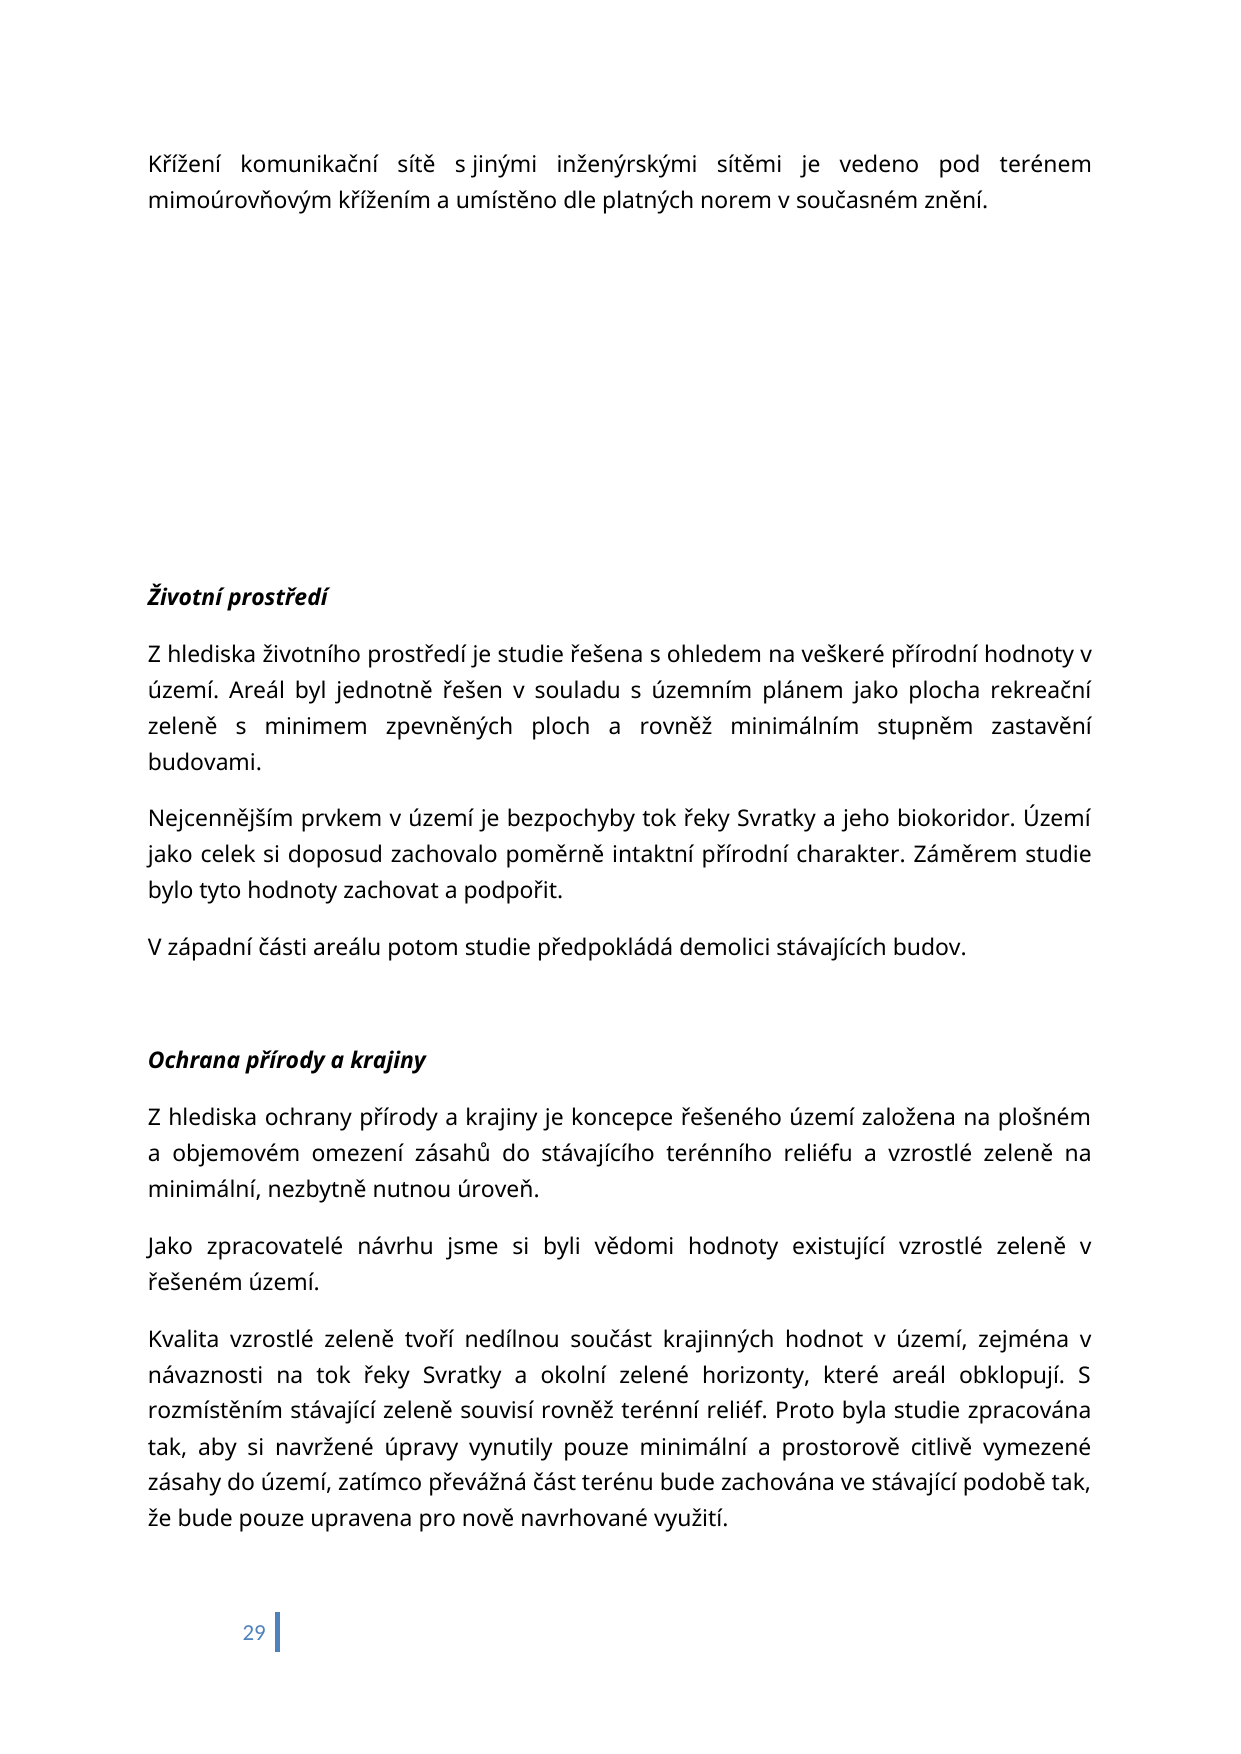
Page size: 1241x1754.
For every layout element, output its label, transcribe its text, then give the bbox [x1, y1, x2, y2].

text V západní části areálu potom studie předpokládá demolici stávajících budov. [148, 931, 1093, 962]
text Křížení komunikační sítě s jinými inženýrskými sítěmi je vedeno pod terénem mimoúrovňovým křížením a umístěno dle platných norem v současném znění. [148, 148, 1093, 215]
text Životní prostředí [148, 581, 1093, 612]
text Z hlediska ochrany přírody a krajiny je koncepce řešeného území založena na plošném a objemovém omezení zásahů do stávajícího terénního reliéfu a vzrostlé zeleně na minimální, nezbytně nutnou úroveň. [148, 1101, 1093, 1204]
text Nejcennějším prvkem v území je bezpochyby tok řeky Svratky a jeho biokoridor. Území jako celek si doposud zachovalo poměrně intaktní přírodní charakter. Záměrem studie bylo tyto hodnoty zachovat a podpořit. [148, 802, 1093, 905]
text Kvalita vzrostlé zeleně tvoří nedílnou součást krajinných hodnot v území, zejména v návaznosti na tok řeky Svratky a okolní zelené horizonty, které areál obklopují. S rozmístěním stávající zeleně souvisí rovněž terénní reliéf. Proto byla studie zpracována tak, aby si navržené úpravy vynutily pouze minimální a prostorově citlivě vymezené zásahy do území, zatímco převážná část terénu bude zachována ve stávající podobě tak, že bude pouze upravena pro nově navrhované využití. [148, 1323, 1093, 1533]
text Ochrana přírody a krajiny [148, 1044, 1093, 1076]
text Jako zpracovatelé návrhu jsme si byli vědomi hodnoty existující vzrostlé zeleně v řešeném území. [148, 1230, 1093, 1297]
text Z hlediska životního prostředí je studie řešena s ohledem na veškeré přírodní hodnoty v území. Areál byl jednotně řešen v souladu s územním plánem jako plocha rekreační zeleně s minimem zpevněných ploch a rovněž minimálním stupněm zastavění budovami. [148, 638, 1093, 777]
